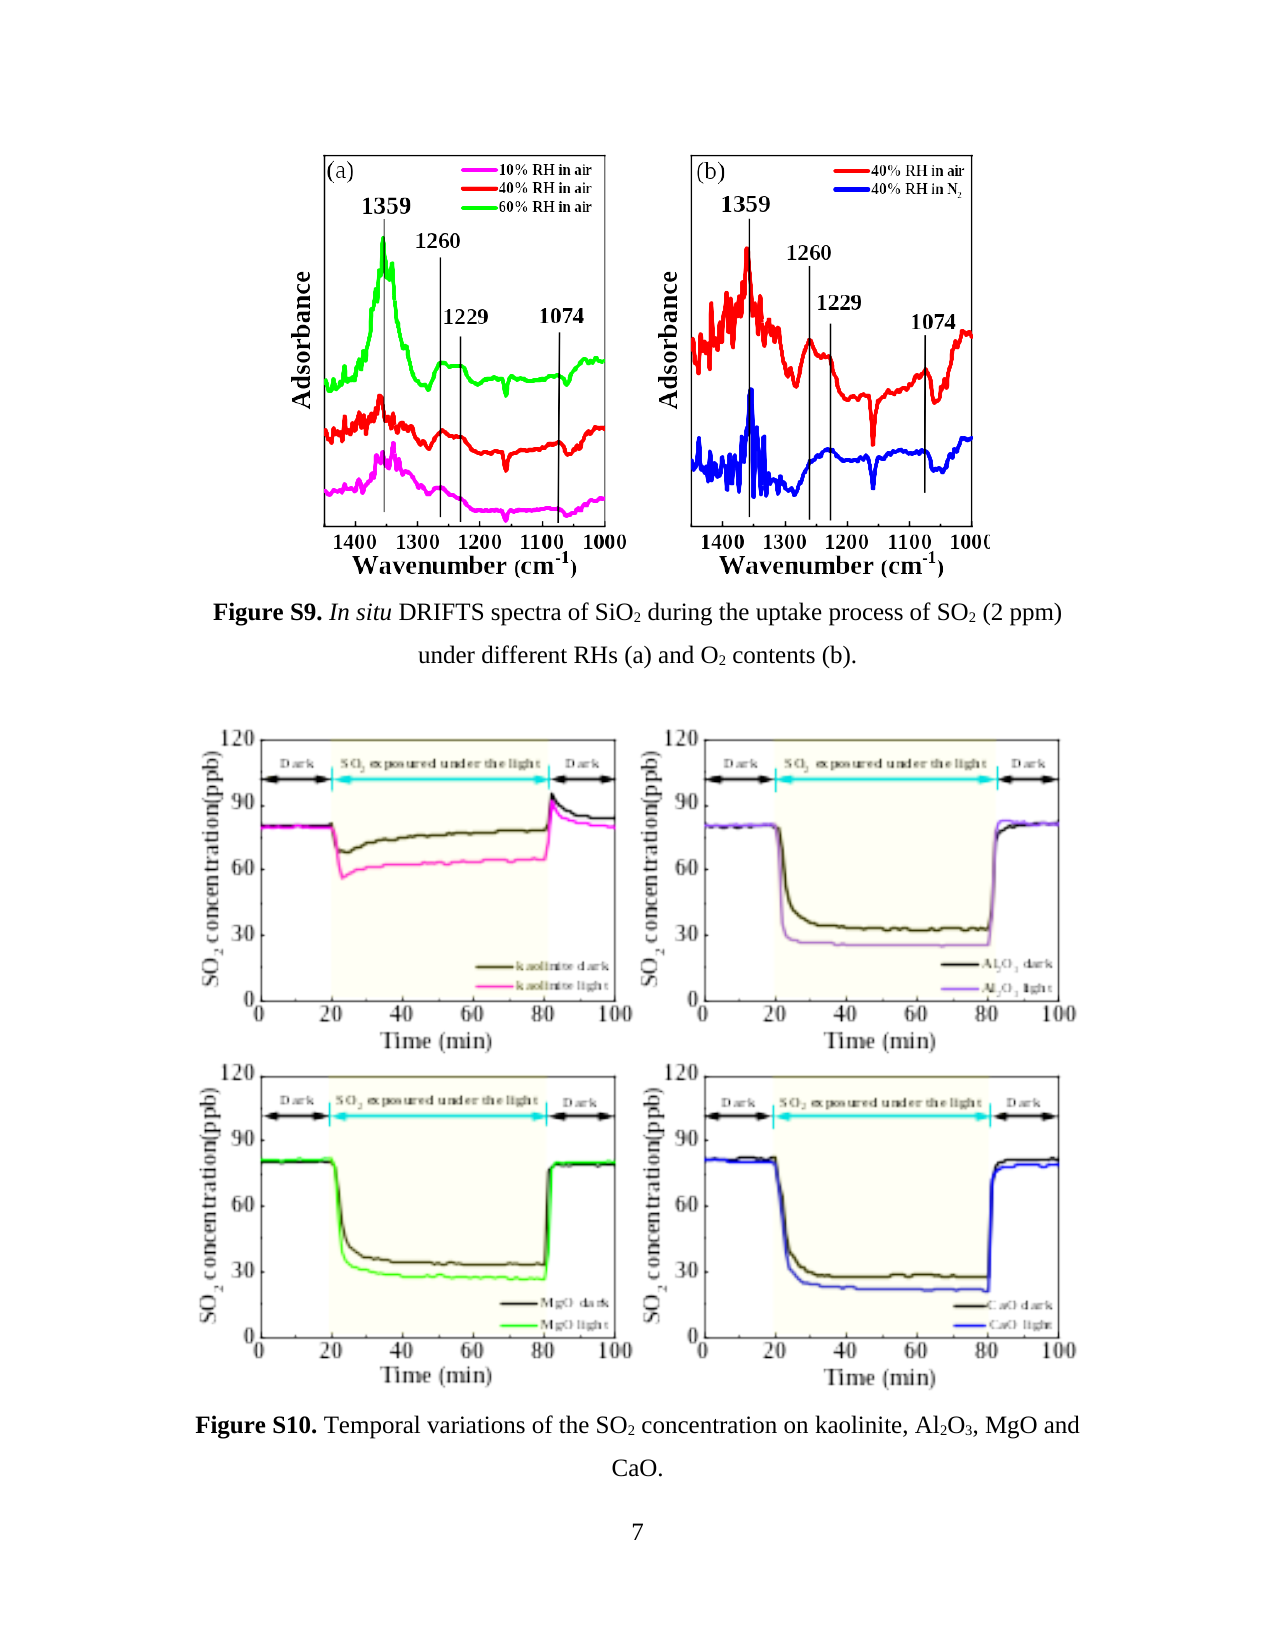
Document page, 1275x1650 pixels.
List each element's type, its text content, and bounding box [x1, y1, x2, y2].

text Figure S9. In situ DRIFTS spectra of SiO2 during the uptake process of SO2 (2 ppm) under different RHs (a) and O2 contents (b). [187, 597, 1087, 668]
text Figure S10. Temporal variations of the SO2 concentration on kaolinite, Al2O3, MgO and CaO. [187, 1410, 1087, 1482]
